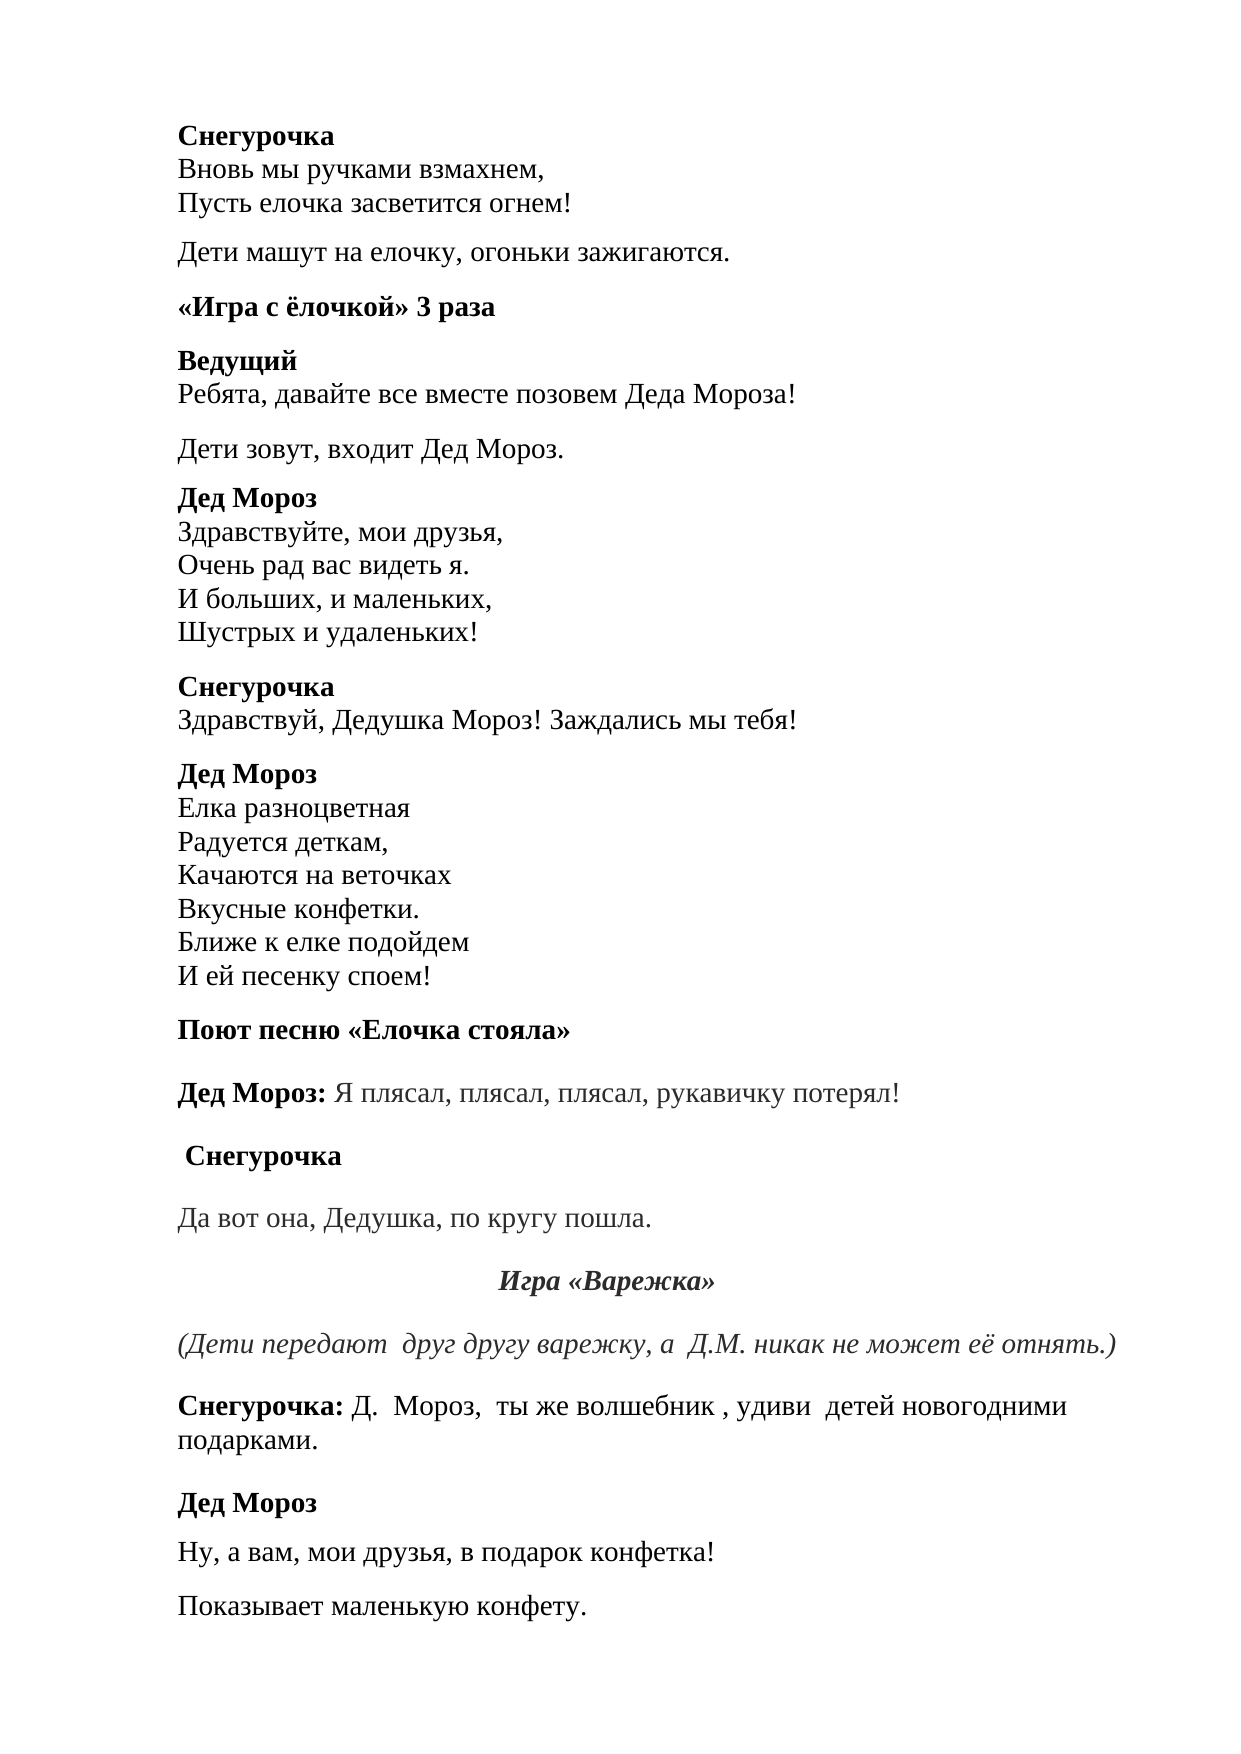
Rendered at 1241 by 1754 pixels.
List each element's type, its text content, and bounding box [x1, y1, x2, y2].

text Игра «Варежка» [177, 1263, 1152, 1297]
text Дед Мороз [177, 757, 1152, 790]
text Да вот она, Дедушка, по кругу пошла. [177, 1200, 1152, 1234]
text Ну, а вам, мои друзья, в подарок конфетка! [177, 1534, 1152, 1567]
text «Игра с ёлочкой» 3 раза [177, 289, 1152, 322]
text Снегурочка [177, 118, 1152, 152]
text Показывает маленькую конфету. [177, 1588, 1152, 1622]
text Вновь мы ручками взмахнем, Пусть елочка засветится огнем! [177, 152, 1152, 219]
text Дед Мороз [177, 1485, 1152, 1518]
text (Дети передают друг другу варежку, а Д.М. никак не может её отнять.) [177, 1326, 1152, 1359]
text Дед Мороз [177, 480, 1152, 514]
text Поют песню «Елочка стояла» [177, 1012, 1152, 1046]
text Снегурочка: Д. Мороз, ты же волшебник , удиви детей новогодними подарками. [177, 1388, 1152, 1456]
text Снегурочка [177, 1138, 1152, 1171]
text Дед Мороз: Я плясал, плясал, плясал, рукавичку потерял! [177, 1075, 1152, 1108]
text Дети зовут, входит Дед Мороз. [177, 431, 1152, 464]
text Ребята, давайте все вместе позовем Деда Мороза! [177, 377, 1152, 410]
text Здравствуй, Дедушка Мороз! Заждались мы тебя! [177, 702, 1152, 736]
text Ведущий [177, 343, 1152, 377]
text Здравствуйте, мои друзья, Очень рад вас видеть я. И больших, и маленьких, Шустрых и удаленьких! [177, 514, 1152, 648]
text Дети машут на елочку, огоньки зажигаются. [177, 234, 1152, 268]
text Елка разноцветная Радуется деткам, Качаются на веточках Вкусные конфетки. Ближе к елке подойдем И ей песенку споем! [177, 790, 1152, 991]
text Снегурочка [177, 669, 1152, 702]
